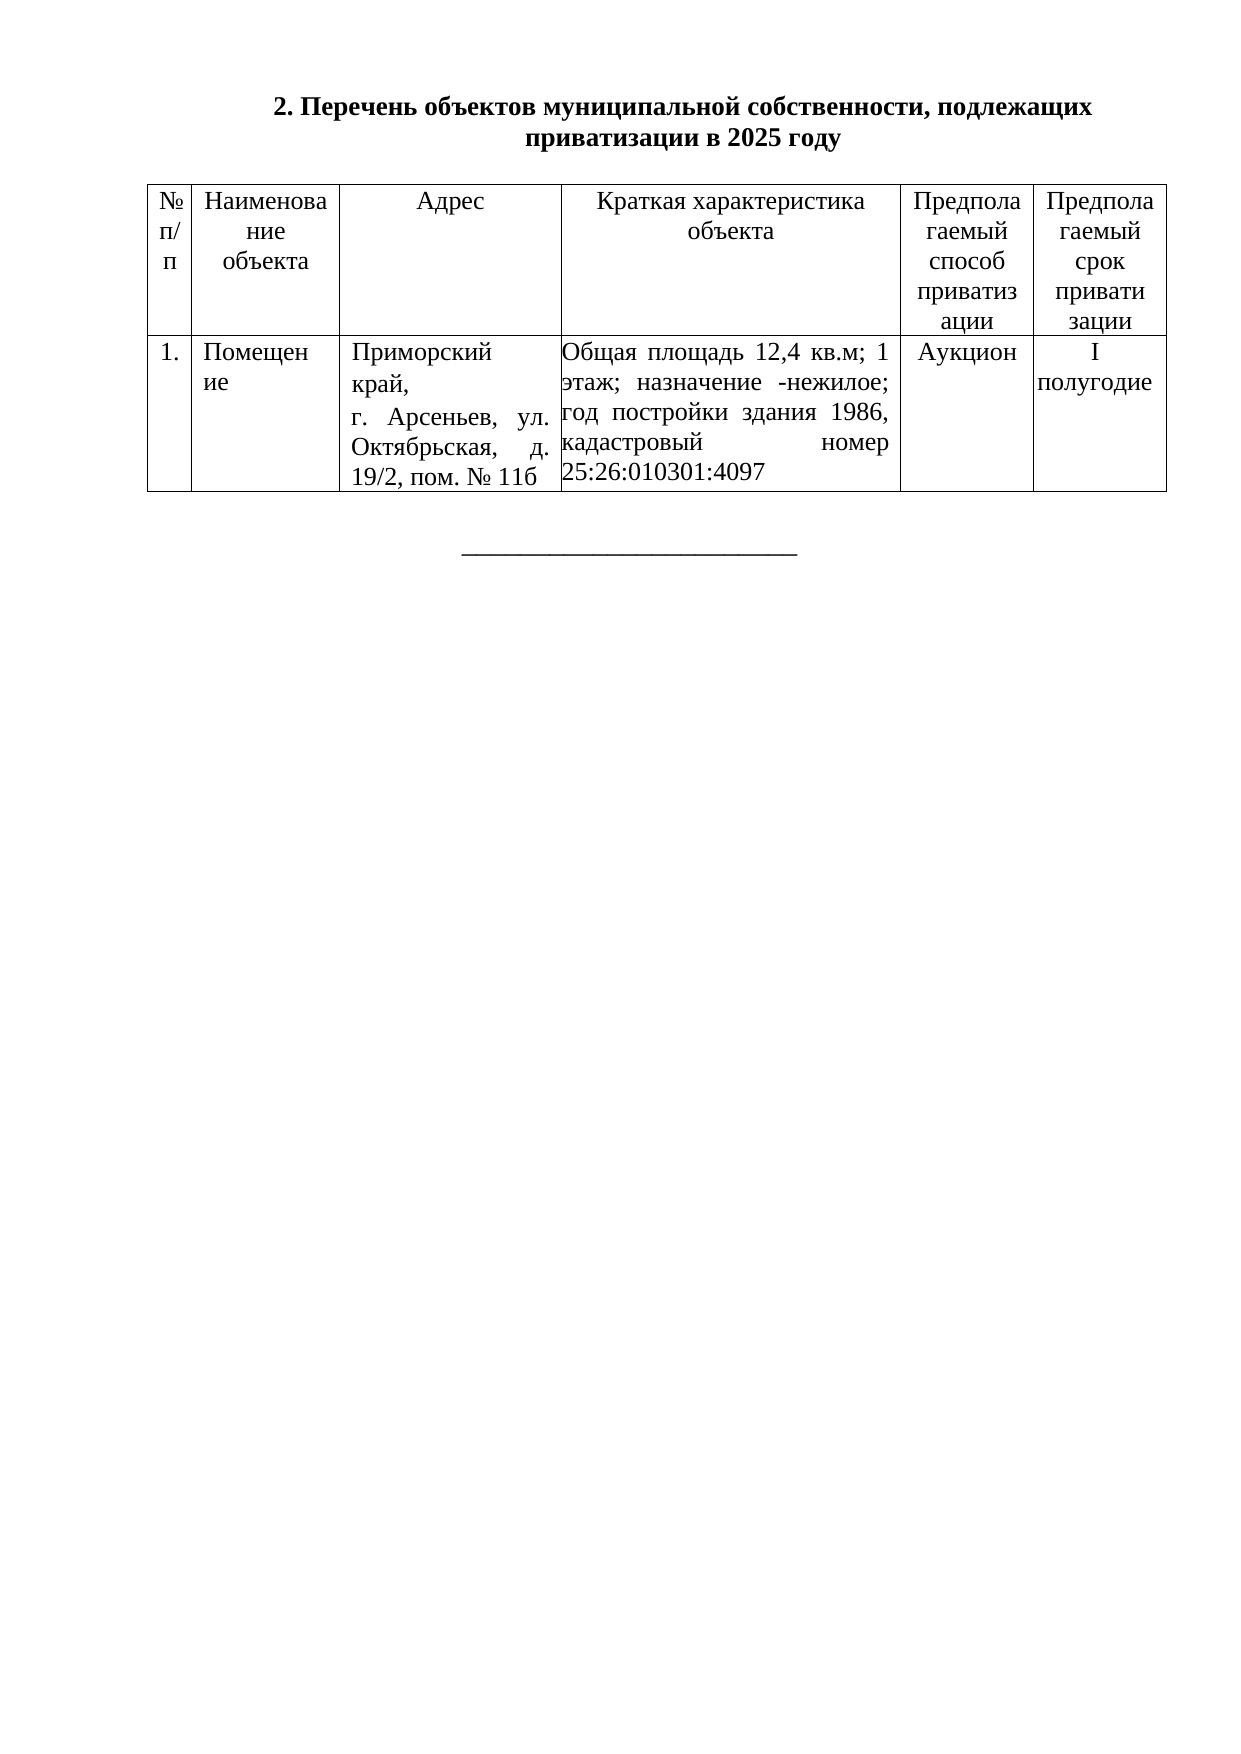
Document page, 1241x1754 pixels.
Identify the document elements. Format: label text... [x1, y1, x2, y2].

text 2. Перечень объектов муниципальной собственности, подлежащих приватизации в 2025 году [215, 90, 1152, 152]
table_cell I полугодие [1034, 336, 1166, 491]
table_header Предполагаемый срок привати зации [1034, 185, 1166, 335]
table_cell Помещение [192, 336, 339, 491]
table_header Наименование объекта [192, 185, 339, 335]
table_header Предполагаемый способ приватизации [901, 185, 1033, 335]
table_header Краткая характеристика объекта [562, 185, 900, 335]
table_header Адрес [340, 185, 561, 335]
table_cell Приморский край, г. Арсеньев, ул. Октябрьская, д. 19/2, пом. № 11б [340, 336, 561, 491]
table_cell Общая площадь 12,4 кв.м; 1 этаж; назначение -нежилое; год постройки здания 1986, кадастровый номер 25:26:010301:4097 [562, 336, 900, 491]
text _______________________ [177, 525, 1152, 559]
table_header № п/п [148, 185, 191, 335]
table_cell Аукцион [901, 336, 1033, 491]
table_cell 1. [148, 336, 191, 491]
